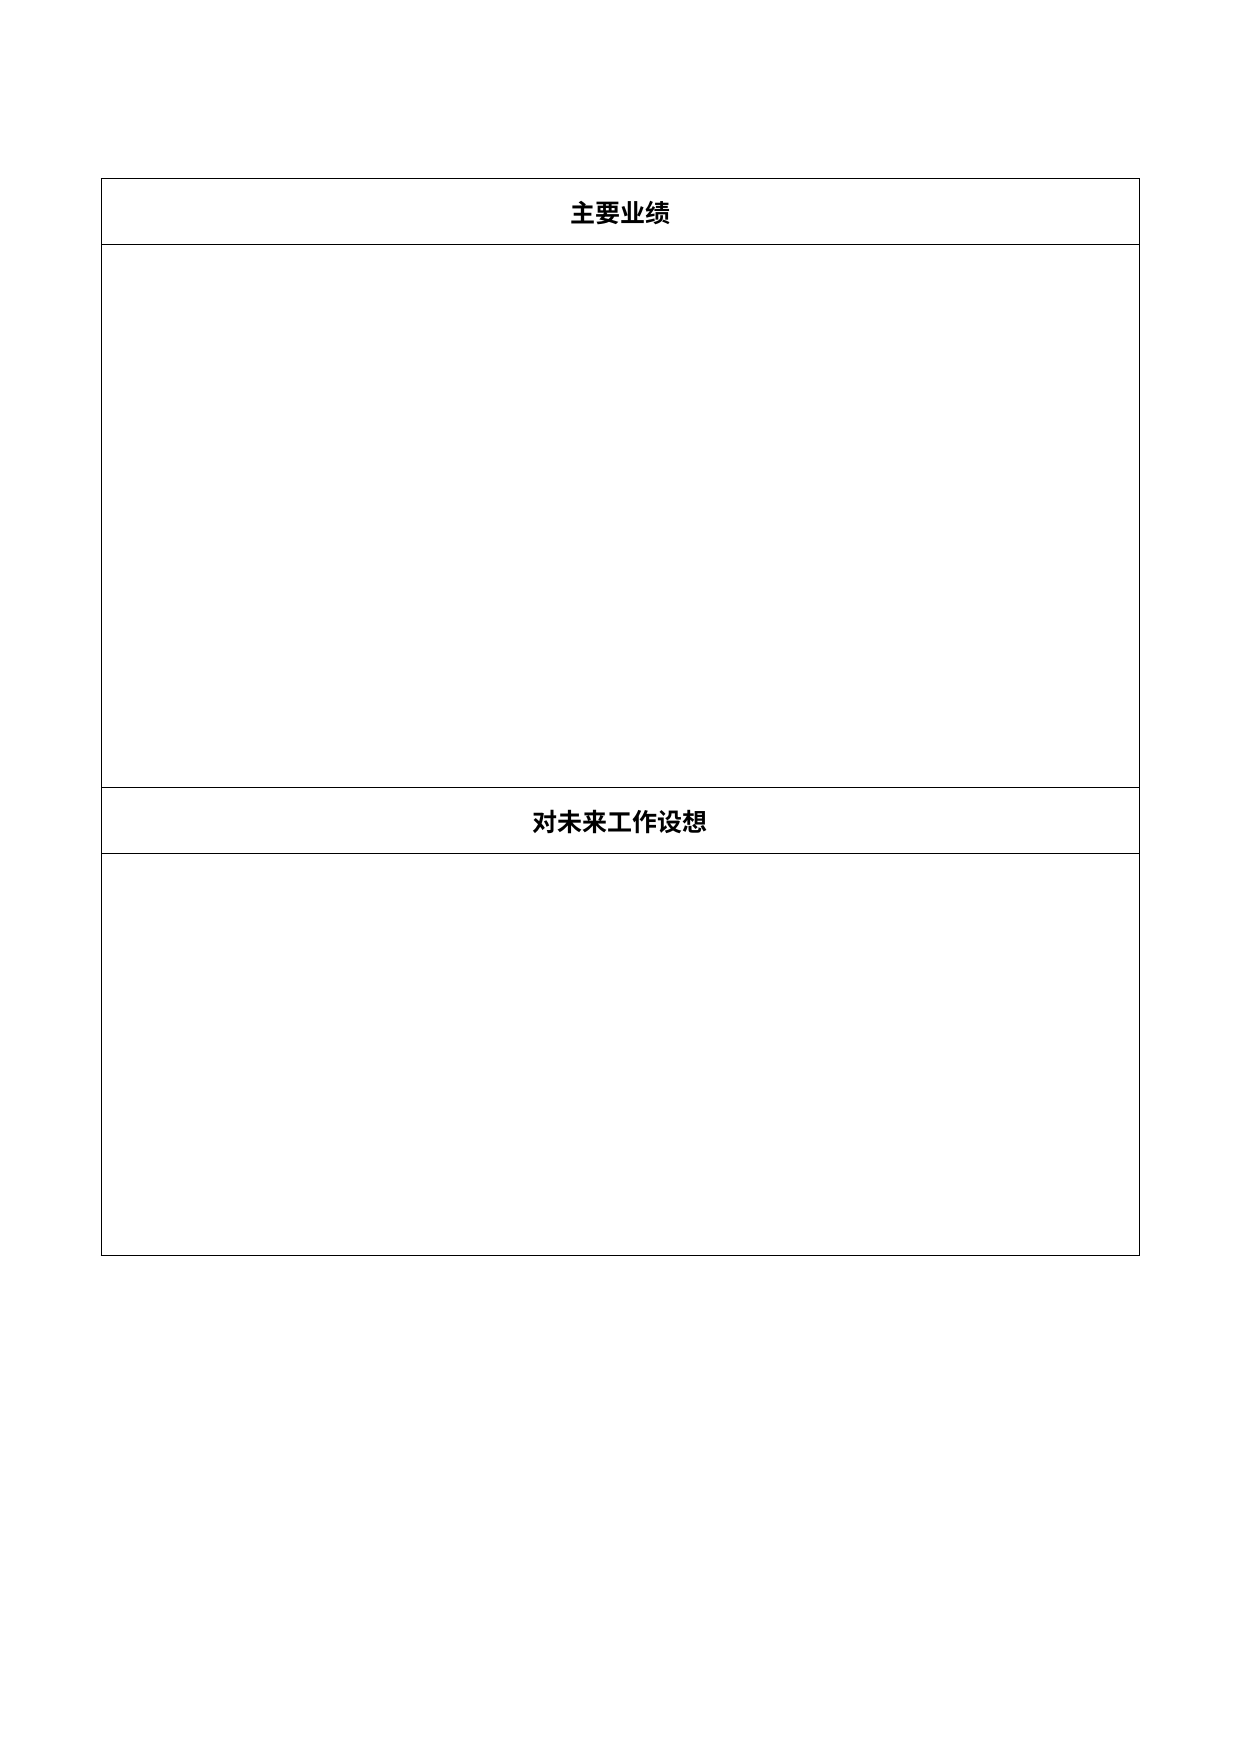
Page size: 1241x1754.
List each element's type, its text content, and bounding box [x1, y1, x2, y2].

table_header 主要业绩 [102, 179, 1139, 244]
table_cell [102, 245, 1139, 787]
table_cell 对未来工作设想 [102, 788, 1139, 853]
table_cell [102, 854, 1139, 1254]
